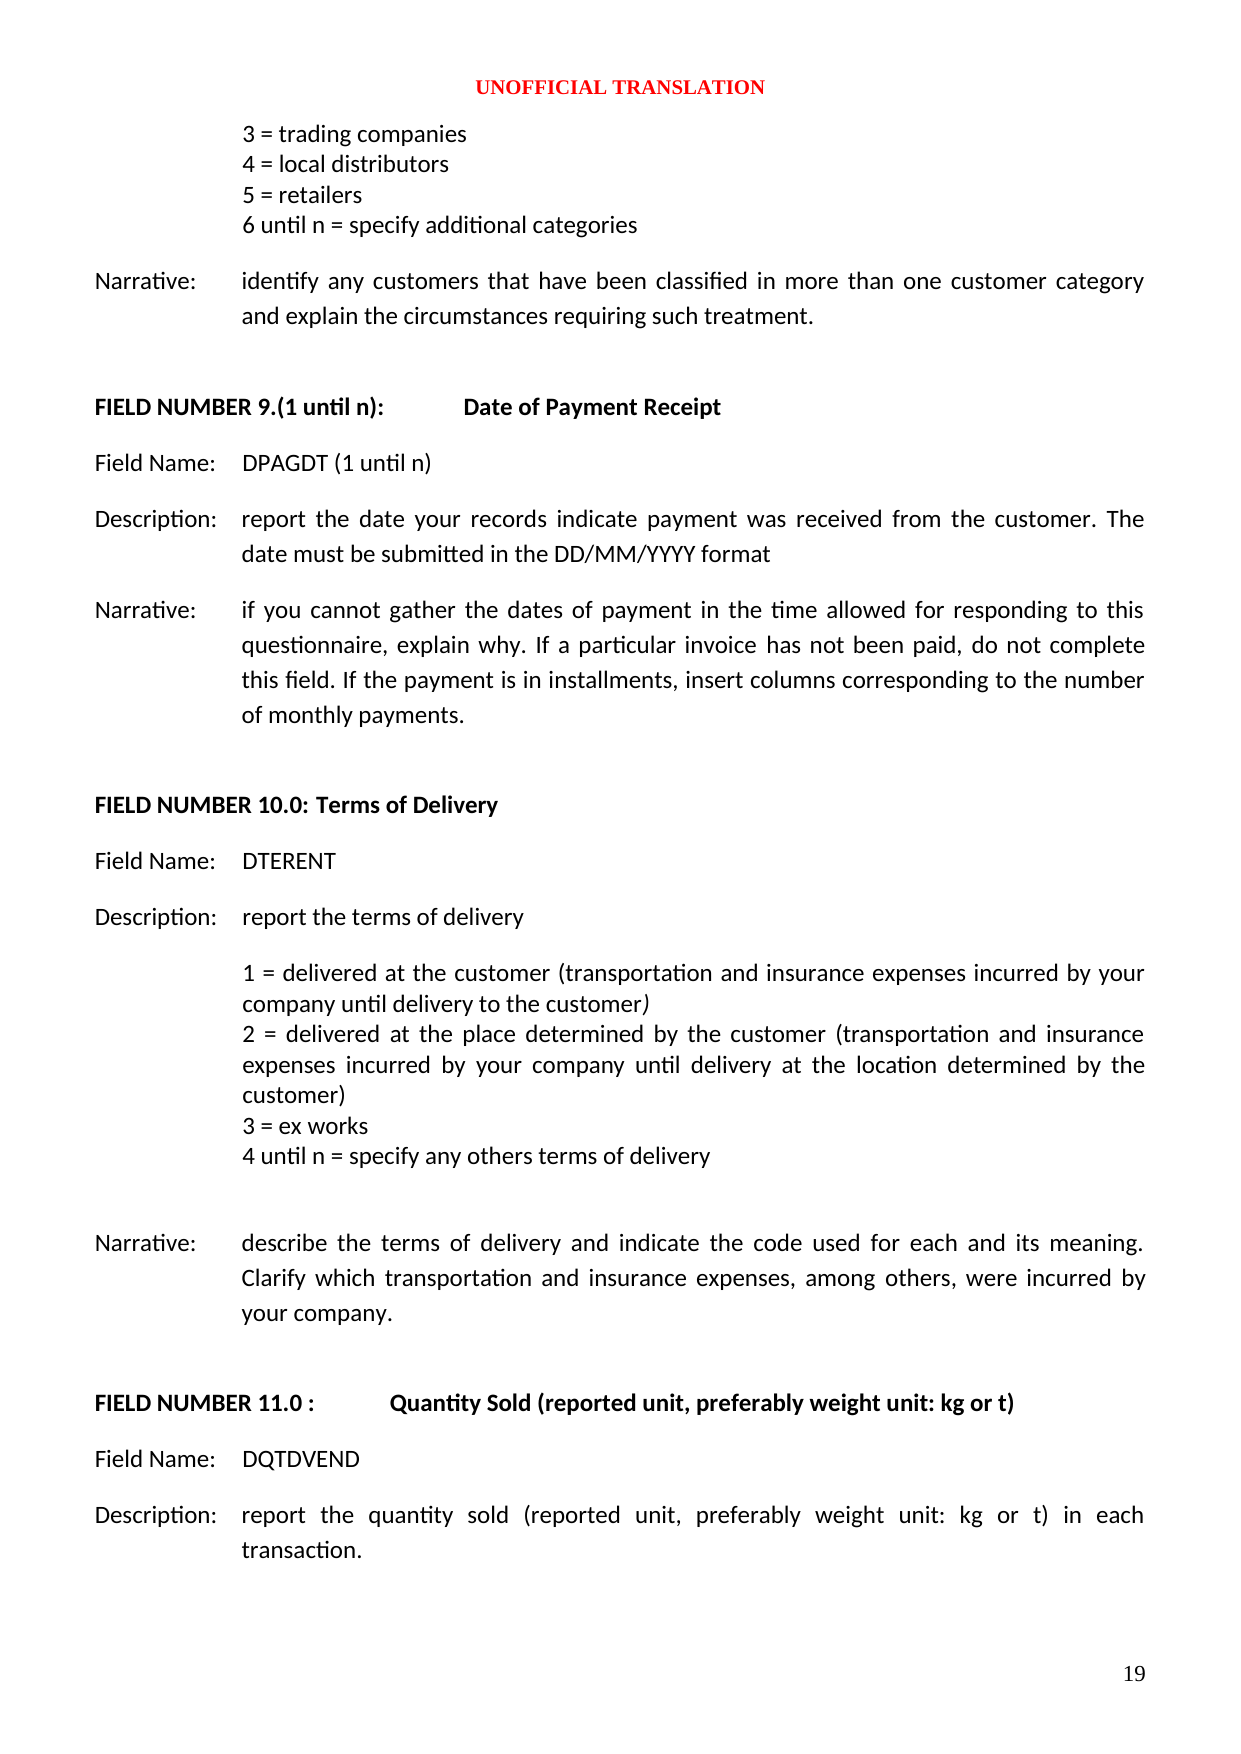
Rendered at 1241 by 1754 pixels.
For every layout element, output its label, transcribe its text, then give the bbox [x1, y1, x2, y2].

text 4 = local distributors [168, 149, 1146, 179]
text Description: report the terms of delivery [94, 901, 1146, 932]
text FIELD NUMBER 9.(1 until n): Date of Payment Receipt [94, 391, 1146, 422]
text 2 = delivered at the place determined by the customer (transportation and insurance expenses incurred by your company until delivery at the location determined by the customer) [242, 1018, 1146, 1110]
text 6 until n = specify additional categories [168, 210, 1146, 240]
text Narrative: describe the terms of delivery and indicate the code used for each and its meaning. Clarify which transportation and insurance expenses, among others, were incurred by your company. [94, 1227, 1146, 1327]
text Field Name: DTERENT [94, 846, 1146, 876]
text Field Name: DPAGDT (1 until n) [94, 447, 1146, 478]
text Description: report the date your records indicate payment was received from the customer. The date must be submitted in the DD/MM/YYYY format [94, 503, 1146, 568]
text 4 until n = specify any others terms of delivery [168, 1140, 1146, 1171]
text FIELD NUMBER 11.0 : Quantity Sold (reported unit, preferably weight unit: kg or t) [94, 1387, 1146, 1418]
text 1 = delivered at the customer (transportation and insurance expenses incurred by your company until delivery to the customer) [242, 957, 1146, 1018]
text Narrative: identify any customers that have been classified in more than one customer category and explain the circumstances requiring such treatment. [94, 266, 1146, 331]
text FIELD NUMBER 10.0: Terms of Delivery [94, 790, 1146, 820]
text 3 = ex works [168, 1110, 1146, 1140]
text Field Name: DQTDVEND [94, 1443, 1146, 1474]
text Description: report the quantity sold (reported unit, preferably weight unit: kg or t) in each transaction. [94, 1499, 1146, 1565]
text Narrative: if you cannot gather the dates of payment in the time allowed for responding to this questionnaire, explain why. If a particular invoice has not been paid, do not complete this field. If the payment is in installments, insert columns corresponding to the number of monthly payments. [94, 594, 1146, 729]
text 5 = retailers [168, 179, 1146, 210]
text 3 = trading companies [168, 118, 1146, 149]
